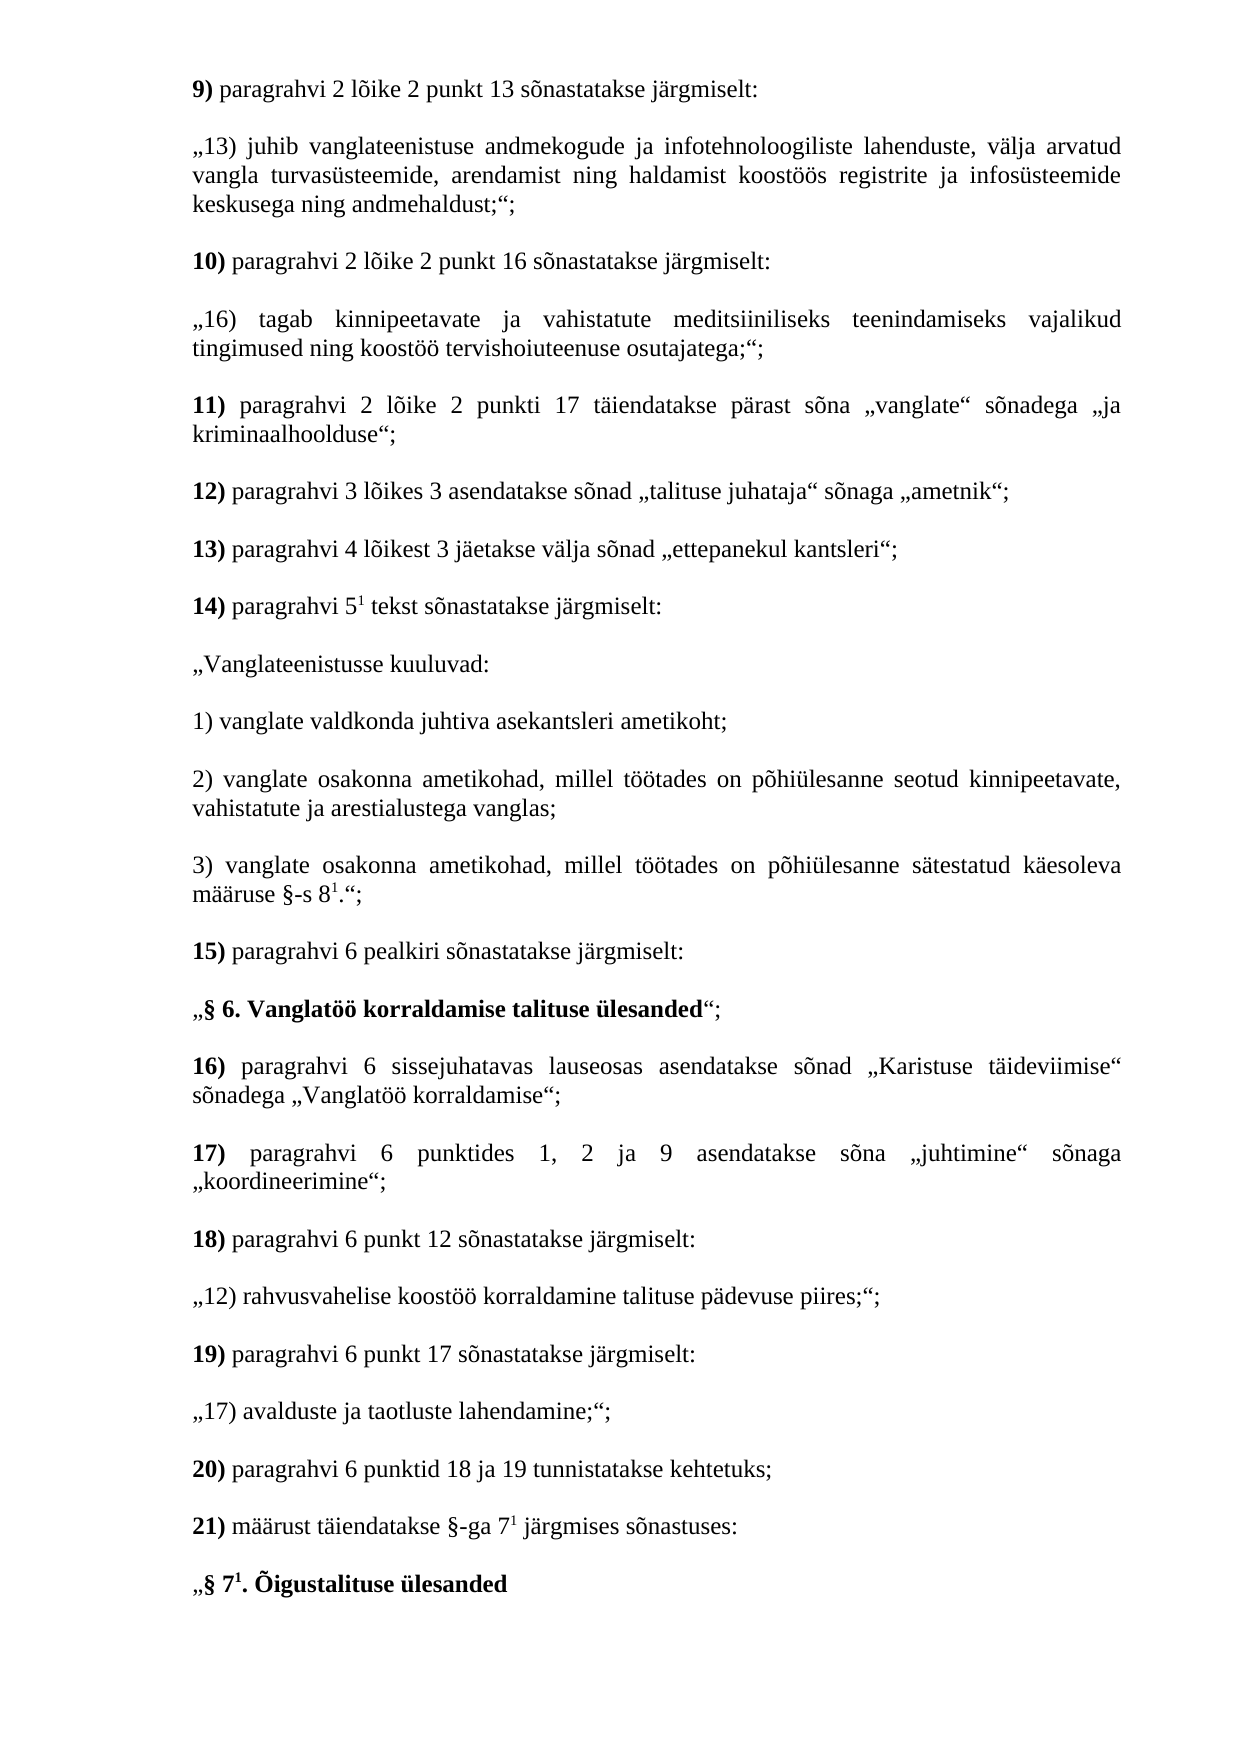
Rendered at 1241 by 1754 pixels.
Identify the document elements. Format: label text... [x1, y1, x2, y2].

text 16) paragrahvi 6 sissejuhatavas lauseosas asendatakse sõnad „Karistuse täideviimise“ sõnadega „Vanglatöö korraldamise“; [192, 1051, 1122, 1109]
text „§ 6. Vanglatöö korraldamise talituse ülesanded“; [192, 994, 1122, 1023]
text 10) paragrahvi 2 lõike 2 punkt 16 sõnastatakse järgmiselt: [192, 246, 1122, 275]
text 12) paragrahvi 3 lõikes 3 asendatakse sõnad „talituse juhataja“ sõnaga „ametnik“; [192, 476, 1122, 505]
text 2) vanglate osakonna ametikohad, millel töötades on põhiülesanne seotud kinnipeetavate, vahistatute ja arestialustega vanglas; [192, 764, 1122, 821]
text 9) paragrahvi 2 lõike 2 punkt 13 sõnastatakse järgmiselt: [192, 74, 1122, 103]
text 14) paragrahvi 51 tekst sõnastatakse järgmiselt: [192, 591, 1122, 620]
text 1) vanglate valdkonda juhtiva asekantsleri ametikoht; [192, 706, 1122, 735]
text 19) paragrahvi 6 punkt 17 sõnastatakse järgmiselt: [192, 1339, 1122, 1368]
text 21) määrust täiendatakse §-ga 71 järgmises sõnastuses: [192, 1511, 1122, 1540]
text 3) vanglate osakonna ametikohad, millel töötades on põhiülesanne sätestatud käesoleva määruse §-s 81.“; [192, 850, 1122, 908]
text „Vanglateenistusse kuuluvad: [192, 649, 1122, 678]
text „17) avalduste ja taotluste lahendamine;“; [192, 1396, 1122, 1425]
text „13) juhib vanglateenistuse andmekogude ja infotehnoloogiliste lahenduste, välja arvatud vangla turvasüsteemide, arendamist ning haldamist koostöös registrite ja infosüsteemide keskusega ning andmehaldust;“; [192, 131, 1122, 218]
text 17) paragrahvi 6 punktides 1, 2 ja 9 asendatakse sõna „juhtimine“ sõnaga „koordineerimine“; [192, 1138, 1122, 1195]
text 15) paragrahvi 6 pealkiri sõnastatakse järgmiselt: [192, 936, 1122, 965]
text „12) rahvusvahelise koostöö korraldamine talituse pädevuse piires;“; [192, 1281, 1122, 1310]
text „16) tagab kinnipeetavate ja vahistatute meditsiiniliseks teenindamiseks vajalikud tingimused ning koostöö tervishoiuteenuse osutajatega;“; [192, 304, 1122, 361]
text 18) paragrahvi 6 punkt 12 sõnastatakse järgmiselt: [192, 1224, 1122, 1253]
text 11) paragrahvi 2 lõike 2 punkti 17 täiendatakse pärast sõna „vanglate“ sõnadega „ja kriminaalhoolduse“; [192, 390, 1122, 448]
text 20) paragrahvi 6 punktid 18 ja 19 tunnistatakse kehtetuks; [192, 1454, 1122, 1483]
text 13) paragrahvi 4 lõikest 3 jäetakse välja sõnad „ettepanekul kantsleri“; [192, 534, 1122, 563]
text „§ 71. Õigustalituse ülesanded [192, 1569, 1122, 1598]
